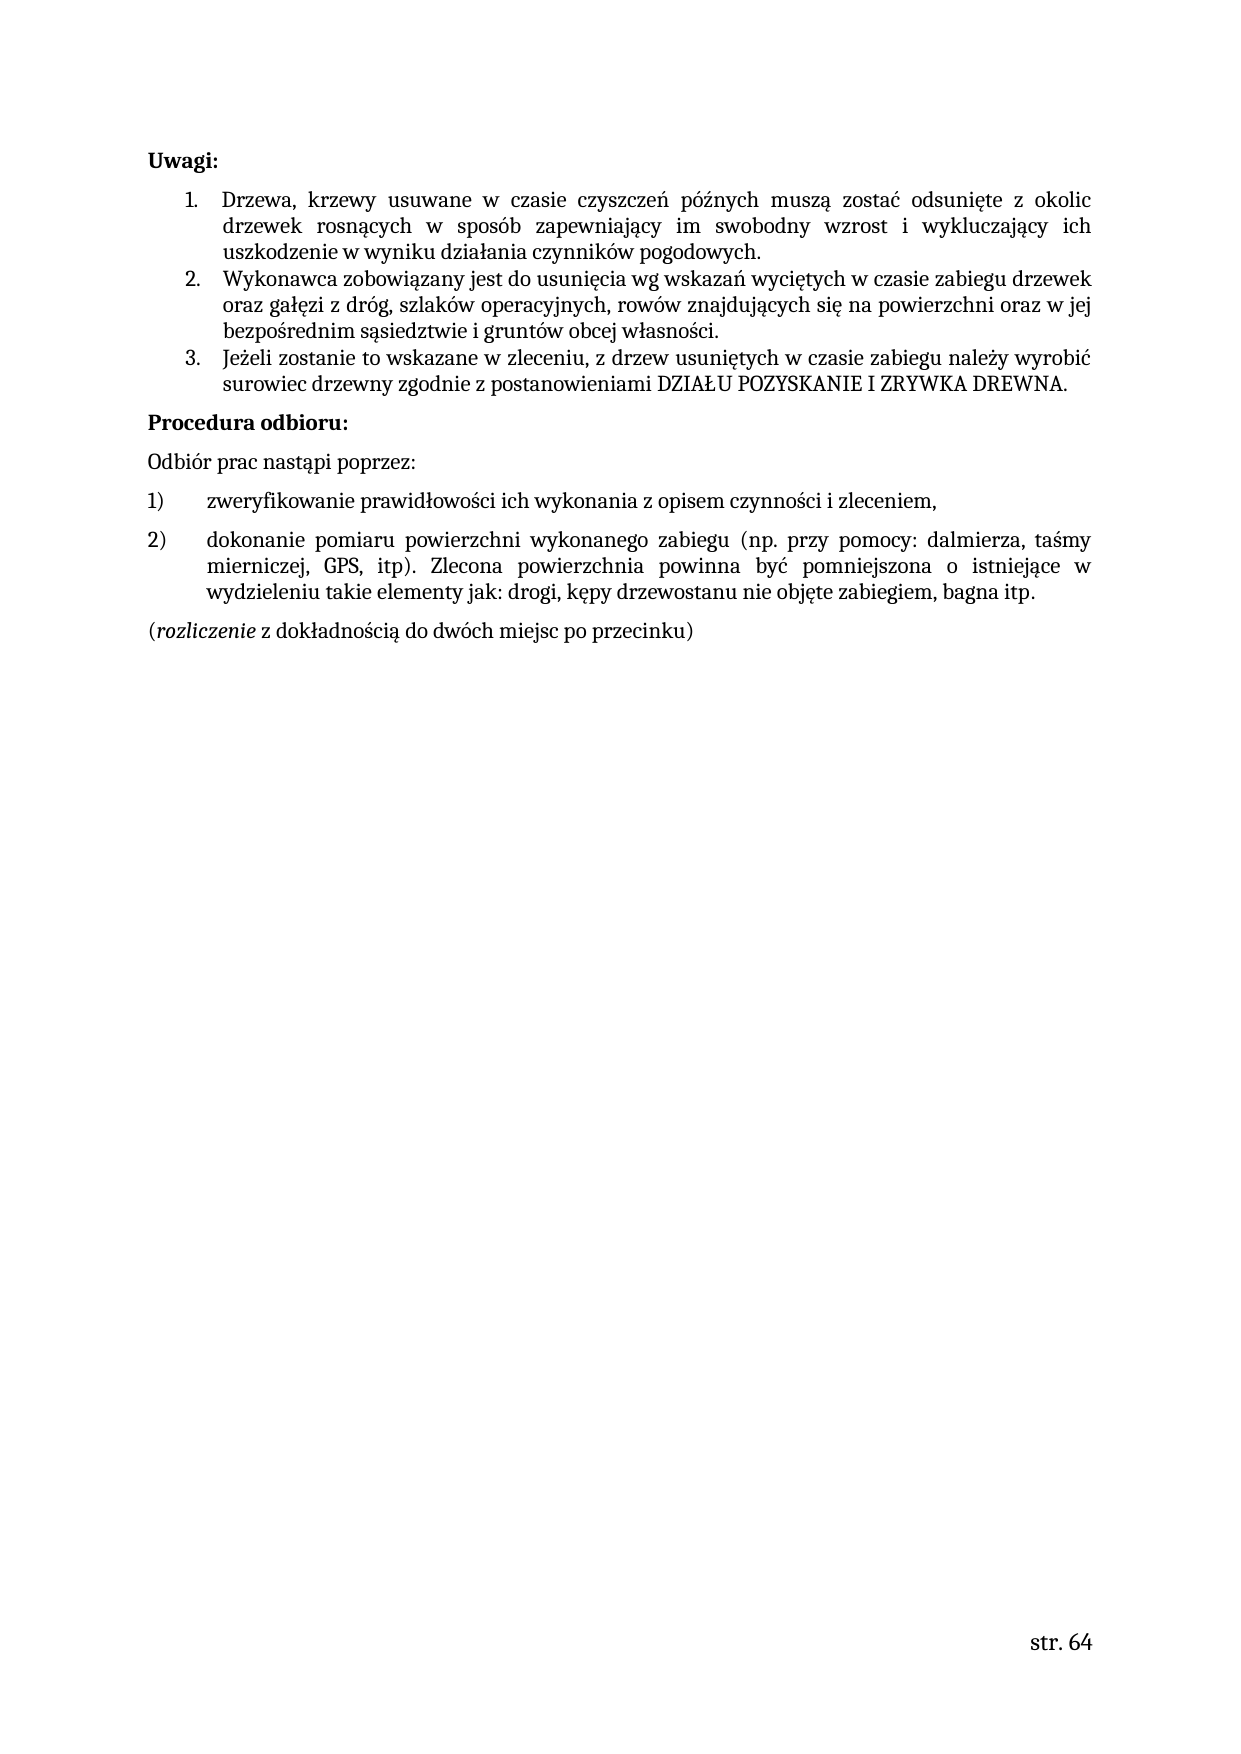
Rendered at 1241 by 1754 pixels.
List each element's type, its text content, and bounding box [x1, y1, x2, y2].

text 1) zweryfikowanie prawidłowości ich wykonania z opisem czynności i zleceniem, [148, 487, 1093, 514]
list Jeżeli zostanie to wskazane w zleceniu, z drzew usuniętych w czasie zabiegu należy wyrobić surowiec drzewny zgodnie z postanowieniami DZIAŁU POZYSKANIE I ZRYWKA DREWNA. [185, 344, 1093, 397]
list Wykonawca zobowiązany jest do usunięcia wg wskazań wyciętych w czasie zabiegu drzewek oraz gałęzi z dróg, szlaków operacyjnych, rowów znajdujących się na powierzchni oraz w jej bezpośrednim sąsiedztwie i gruntów obcej własności. [185, 266, 1093, 344]
text (rozliczenie z dokładnością do dwóch miejsc po przecinku) [148, 618, 1093, 644]
text Procedura odbioru: [148, 410, 1093, 436]
text Uwagi: [148, 148, 1093, 174]
text Odbiór prac nastąpi poprzez: [148, 449, 1093, 475]
text 2) dokonanie pomiaru powierzchni wykonanego zabiegu (np. przy pomocy: dalmierza, taśmy mierniczej, GPS, itp). Zlecona powierzchnia powinna być pomniejszona o istniejące w wydzieleniu takie elementy jak: drogi, kępy drzewostanu nie objęte zabiegiem, bagna itp. [148, 526, 1093, 605]
list Drzewa, krzewy usuwane w czasie czyszczeń późnych muszą zostać odsunięte z okolic drzewek rosnących w sposób zapewniający im swobodny wzrost i wykluczający ich uszkodzenie w wyniku działania czynników pogodowych. [185, 186, 1093, 266]
